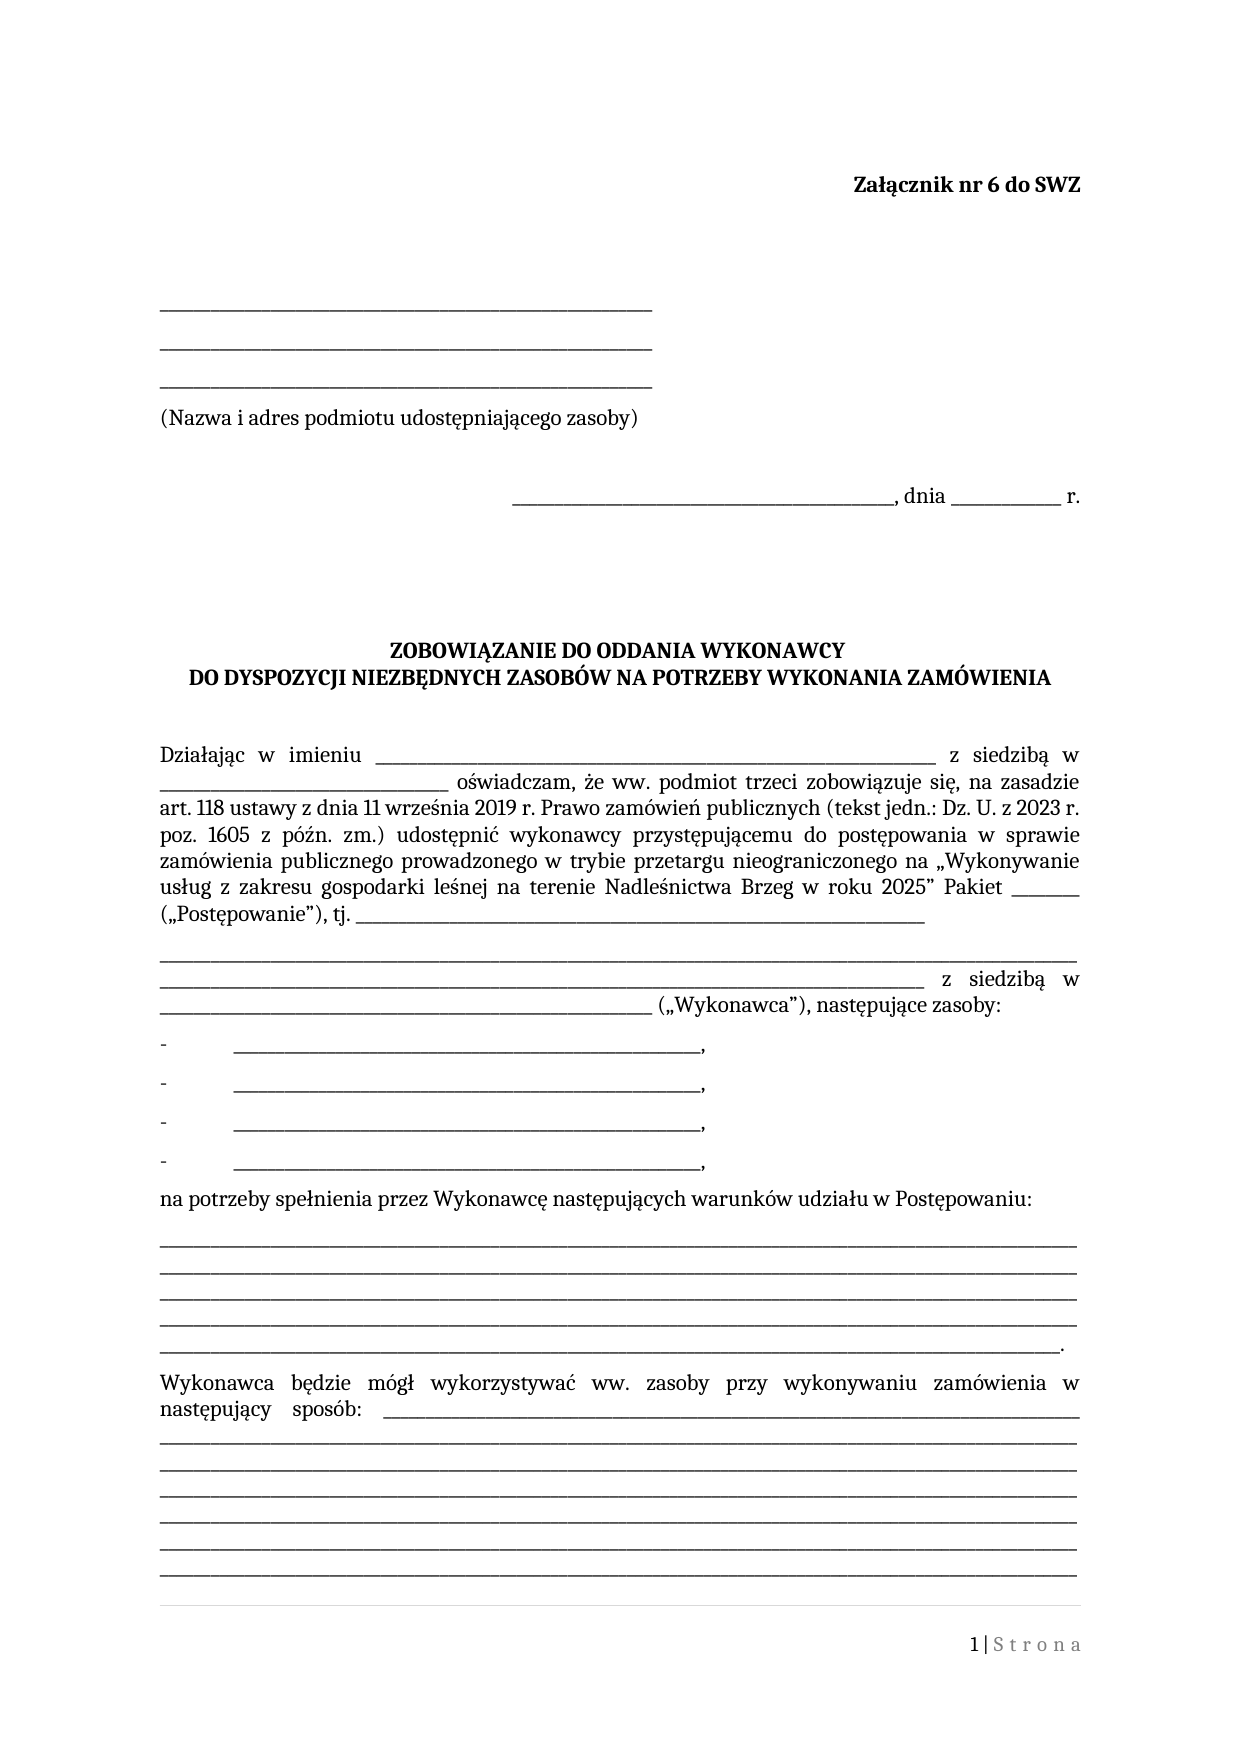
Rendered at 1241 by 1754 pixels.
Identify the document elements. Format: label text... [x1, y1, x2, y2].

text na potrzeby spełnienia przez Wykonawcę następujących warunków udziału w Postępowaniu: [159, 1186, 1081, 1213]
text __________________________________________________________ [159, 327, 1081, 354]
text ZOBOWIĄZANIE DO ODDANIA WYKONAWCY DO DYSPOZYCJI NIEZBĘDNYCH ZASOBÓW NA POTRZEBY WYKONANIA ZAMÓWIENIA [159, 638, 1081, 691]
text Działając w imieniu __________________________________________________________________ z siedzibą w __________________________________ oświadczam, że ww. podmiot trzeci zobowiązuje się, na zasadzie art. 118 ustawy z dnia 11 września 2019 r. Prawo zamówień publicznych (tekst jedn.: Dz. U. z 2023 r. poz. 1605 z późn. zm.) udostępnić wykonawcy przystępującemu do postępowania w sprawie zamówienia publicznego prowadzonego w trybie przetargu nieograniczonego na „Wykonywanie usług z zakresu gospodarki leśnej na terenie Nadleśnictwa Brzeg w roku 2025” Pakiet ________ („Postępowanie”), tj. ___________________________________________________________________ [159, 742, 1081, 927]
text (Nazwa i adres podmiotu udostępniającego zasoby) [159, 405, 1081, 431]
text Załącznik nr 6 do SWZ [159, 172, 1081, 198]
text - _______________________________________________________, [159, 1031, 1081, 1057]
text - _______________________________________________________, [159, 1147, 1081, 1174]
text - _______________________________________________________, [159, 1070, 1081, 1096]
text __________________________________________________________________________________________________________________________________________________________________________________________________________________________________________________________________________________________________________________________________________________________________________________________________________________________________________________________________________________________________________________________________________________________. [159, 1225, 1081, 1357]
text - _______________________________________________________, [159, 1108, 1081, 1135]
text ______________________________________________________________________________________________________________________________________________________________________________________________________ z siedzibą w __________________________________________________________ („Wykonawca”), następujące zasoby: [159, 939, 1081, 1018]
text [159, 1369, 1081, 1580]
text __________________________________________________________ [159, 288, 1081, 315]
text __________________________________________________________ [159, 366, 1081, 393]
text _____________________________________________, dnia _____________ r. [159, 483, 1081, 509]
